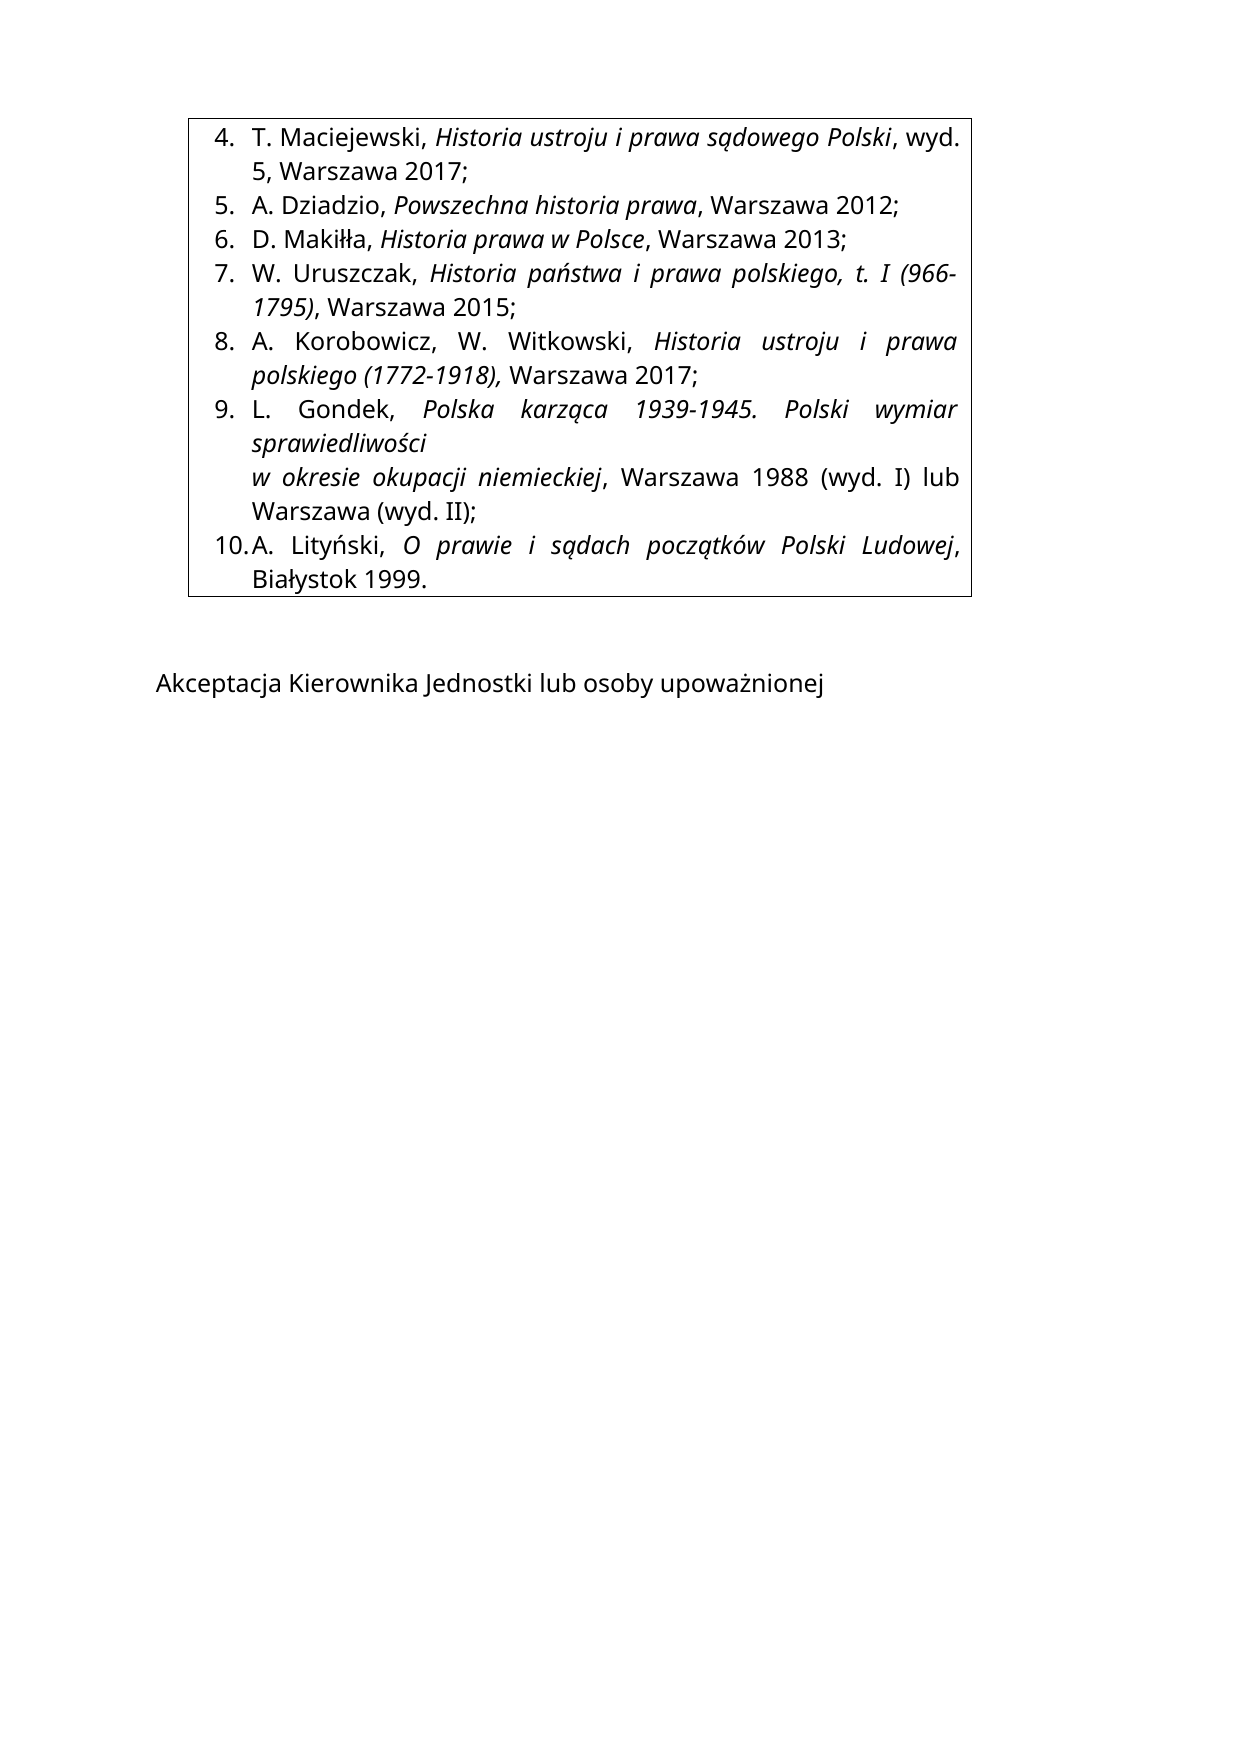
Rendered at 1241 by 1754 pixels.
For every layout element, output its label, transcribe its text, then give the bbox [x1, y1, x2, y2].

text Akceptacja Kierownika Jednostki lub osoby upoważnionej [156, 665, 1122, 699]
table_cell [189, 119, 971, 596]
